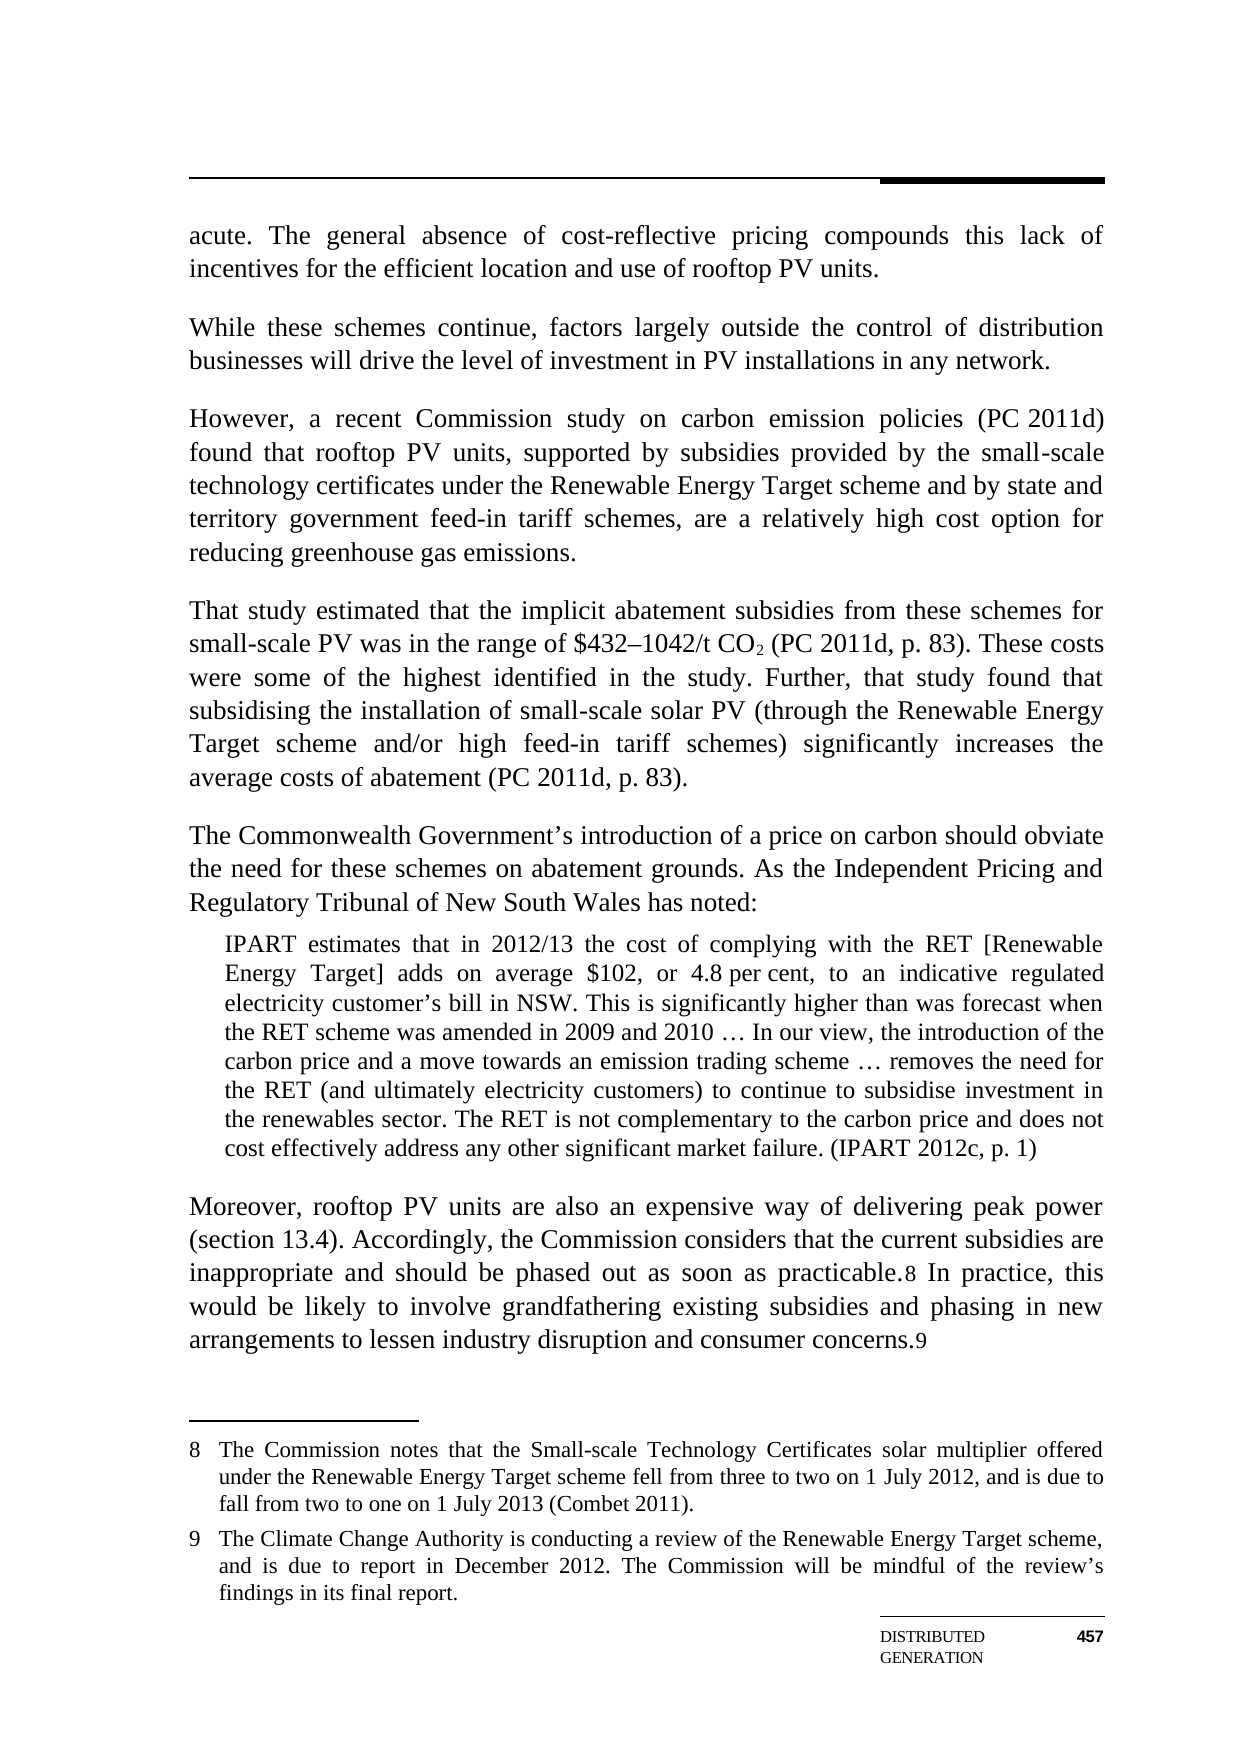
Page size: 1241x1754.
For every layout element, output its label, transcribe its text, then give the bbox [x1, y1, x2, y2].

text That study estimated that the implicit abatement subsidies from these schemes for small-scale PV was in the range of $432–1042/t CO2 (PC 2011d, p. 83). These costs were some of the highest identified in the study. Further, that study found that subsidising the installation of small-scale solar PV (through the Renewable Energy Target scheme and/or high feed-in tariff schemes) significantly increases the average costs of abatement (PC 2011d, p. 83). [189, 592, 1104, 792]
text However, a recent Commission study on carbon emission policies (PC 2011d) found that rooftop PV units, supported by subsidies provided by the small-scale technology certificates under the Renewable Energy Target scheme and by state and territory government feed-in tariff schemes, are a relatively high cost option for reducing greenhouse gas emissions. [189, 400, 1104, 567]
text IPART estimates that in 2012/13 the cost of complying with the RET [Renewable Energy Target] adds on average $102, or 4.8 per cent, to an indicative regulated electricity customer’s bill in NSW. This is significantly higher than was forecast when the RET scheme was amended in 2009 and 2010 … In our view, the introduction of the carbon price and a move towards an emission trading scheme … removes the need for the RET (and ultimately electricity customers) to continue to subsidise investment in the renewables sector. The RET is not complementary to the carbon price and does not cost effectively address any other significant market failure. (IPART 2012c, p. 1) [224, 929, 1104, 1163]
text While these schemes continue, factors largely outside the control of distribution businesses will drive the level of investment in PV installations in any network. [189, 308, 1104, 375]
text The Commonwealth Government’s introduction of a price on carbon should obviate the need for these schemes on abatement grounds. As the Independent Pricing and Regulatory Tribunal of New South Wales has noted: [189, 817, 1104, 917]
text Moreover, rooftop PV units are also an expensive way of delivering peak power (section 13.4). Accordingly, the Commission considers that the current subsidies are inappropriate and should be phased out as soon as practicable. In practice, this would be likely to involve grandfathering existing subsidies and phasing in new arrangements to lessen industry disruption and consumer concerns. [189, 1188, 1104, 1354]
